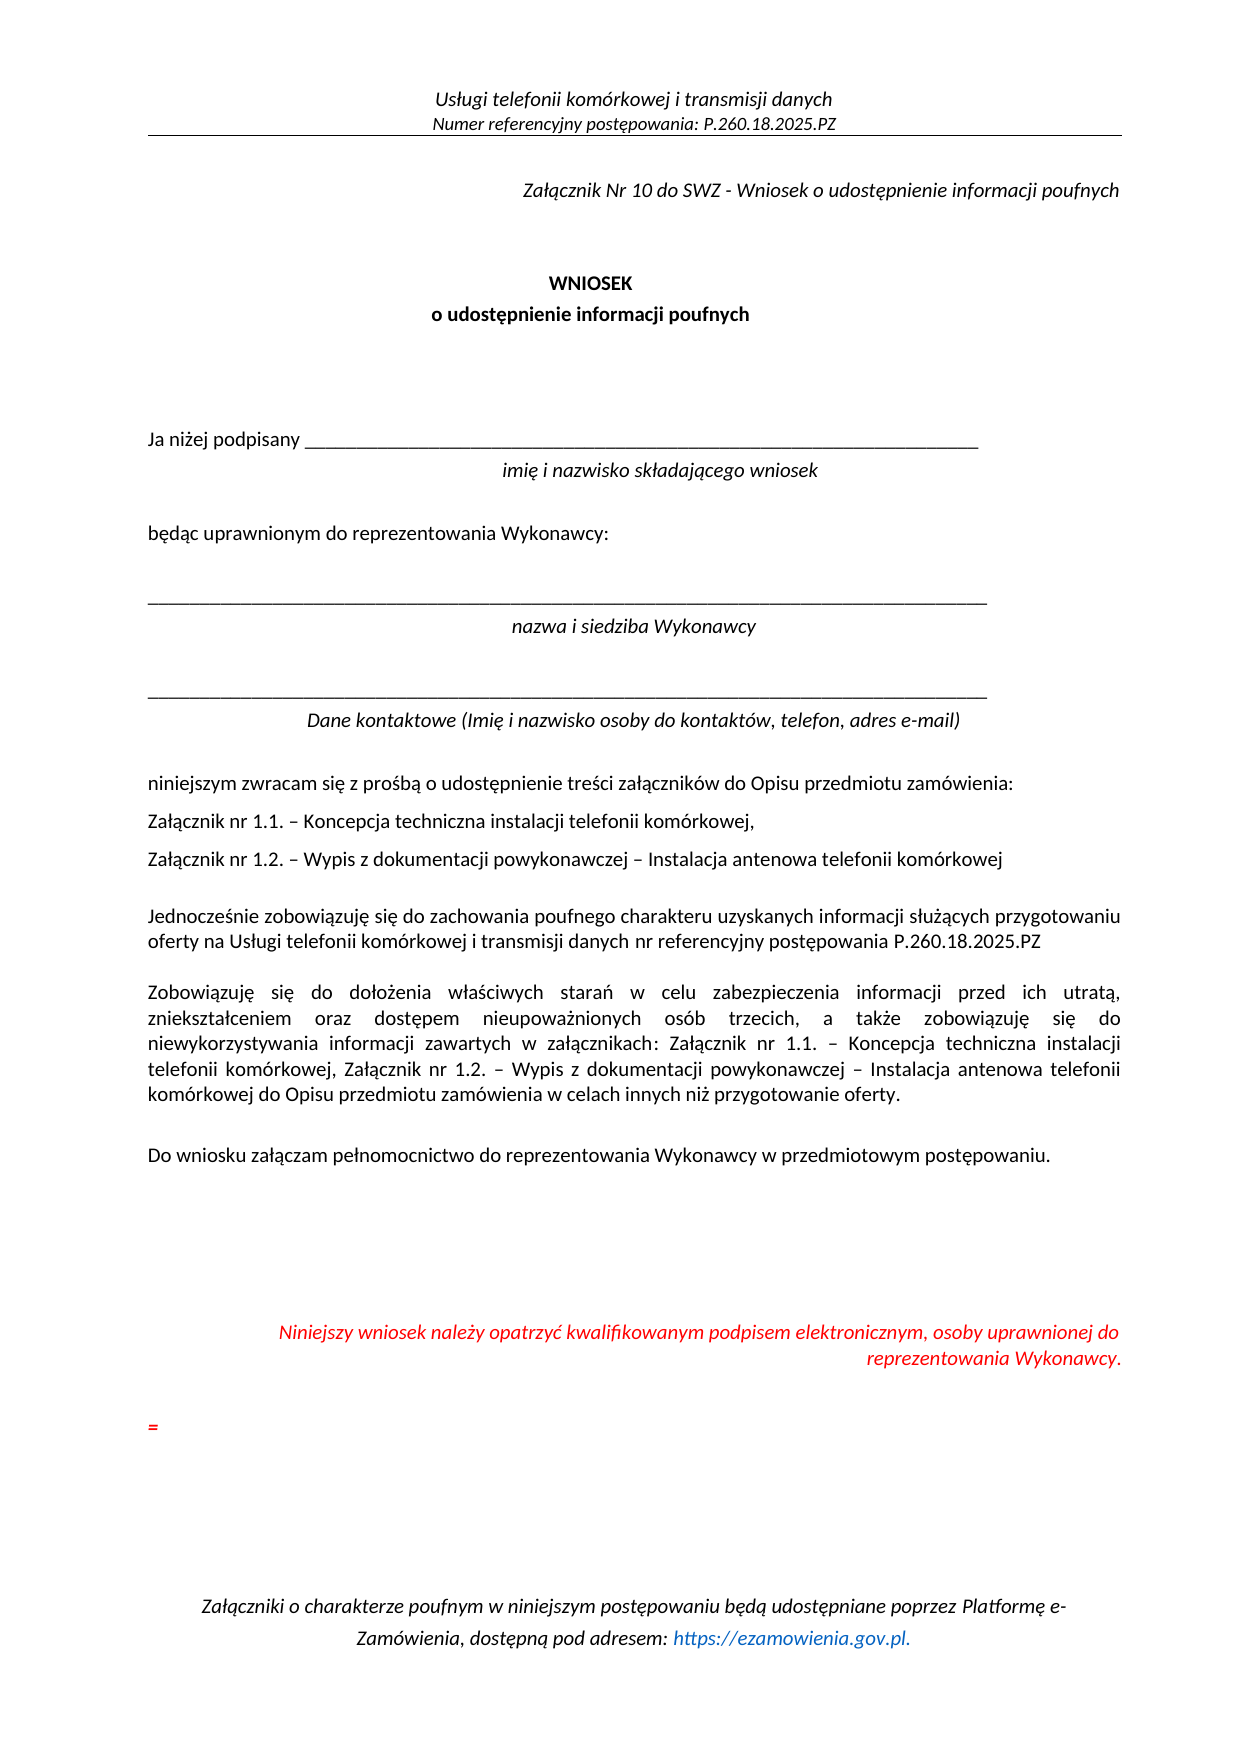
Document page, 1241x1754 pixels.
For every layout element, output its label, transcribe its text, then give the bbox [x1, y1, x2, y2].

text Zobowiązuję się do dołożenia właściwych starań w celu zabezpieczenia informacji przed ich utratą, zniekształceniem oraz dostępem nieupoważnionych osób trzecich, a także zobowiązuję się do niewykorzystywania informacji zawartych w załącznikach: Załącznik nr 1.1. – Koncepcja techniczna instalacji telefonii komórkowej, Załącznik nr 1.2. – Wypis z dokumentacji powykonawczej – Instalacja antenowa telefonii komórkowej do Opisu przedmiotu zamówienia w celach innych niż przygotowanie oferty. [148, 979, 1122, 1107]
text o udostępnienie informacji poufnych [59, 296, 1122, 327]
text = [148, 1414, 1122, 1440]
text WNIOSEK [59, 265, 1122, 296]
text _________________________________________________________________________________ [148, 577, 1122, 609]
text Dane kontaktowe (Imię i nazwisko osoby do kontaktów, telefon, adres e-mail) [148, 702, 1122, 734]
text Jednocześnie zobowiązuję się do zachowania poufnego charakteru uzyskanych informacji służących przygotowaniu oferty na Usługi telefonii komórkowej i transmisji danych nr referencyjny postępowania P.260.18.2025.PZ [148, 903, 1122, 954]
text imię i nazwisko składającego wniosek [502, 452, 1122, 484]
text Załącznik Nr 10 do SWZ - Wniosek o udostępnienie informacji poufnych [148, 177, 1122, 202]
text Do wniosku załączam pełnomocnictwo do reprezentowania Wykonawcy w przedmiotowym postępowaniu. [148, 1138, 1122, 1169]
text niniejszym zwracam się z prośbą o udostępnienie treści załączników do Opisu przedmiotu zamówienia: [148, 765, 1122, 796]
text _________________________________________________________________________________ [148, 671, 1122, 702]
text Ja niżej podpisany _________________________________________________________________ [148, 421, 1122, 452]
text nazwa i siedziba Wykonawcy [148, 609, 1122, 640]
text Załącznik nr 1.1. – Koncepcja techniczna instalacji telefonii komórkowej, [148, 809, 1122, 834]
text Niniejszy wniosek należy opatrzyć kwalifikowanym podpisem elektronicznym, osoby uprawnionej do reprezentowania Wykonawcy. [148, 1319, 1122, 1370]
text będąc uprawnionym do reprezentowania Wykonawcy: [148, 515, 1122, 546]
text Załącznik nr 1.2. – Wypis z dokumentacji powykonawczej – Instalacja antenowa telefonii komórkowej [148, 847, 1122, 872]
